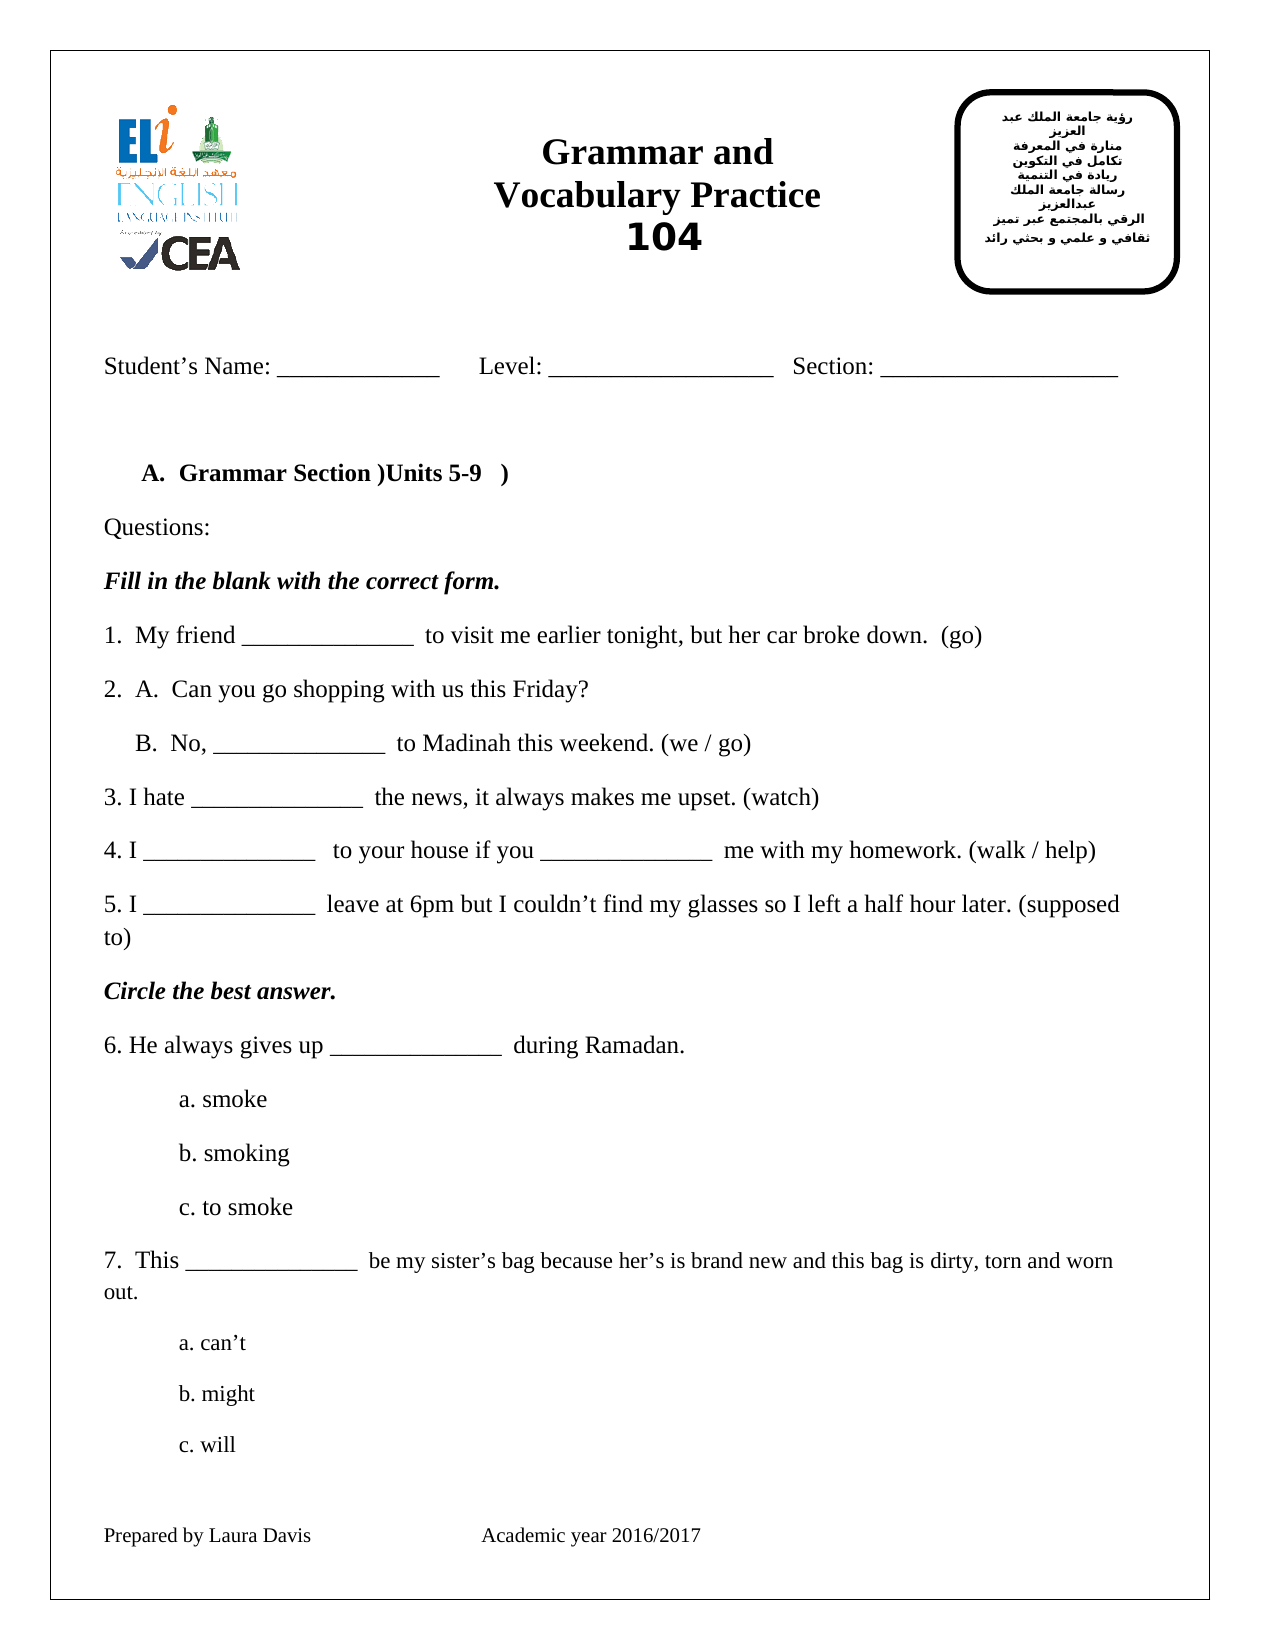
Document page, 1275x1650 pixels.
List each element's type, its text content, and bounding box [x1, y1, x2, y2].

text b. smoking [103, 1138, 1125, 1166]
text 7. This _______________ be my sister’s bag because her’s is brand new and this bag is dirty, torn and worn out. [103, 1245, 1125, 1304]
text Circle the best answer. [103, 976, 1125, 1005]
text 4. I _______________ to your house if you _______________ me with my homework. (walk / help) [103, 835, 1125, 864]
text a. can’t [103, 1329, 1125, 1355]
list Grammar Section )Units 5-9 ) [141, 458, 1125, 487]
text Questions: [103, 512, 1125, 541]
text 2. A. Can you go shopping with us this Friday? [103, 674, 1125, 703]
text b. might [103, 1380, 1125, 1406]
text Fill in the blank with the correct form. [103, 566, 1125, 595]
picture [103, 103, 255, 274]
text 1. My friend _______________ to visit me earlier tonight, but her car broke down. (go) [103, 620, 1125, 649]
text 6. He always gives up _______________ during Ramadan. [103, 1030, 1125, 1059]
text a. smoke [103, 1084, 1125, 1113]
text c. will [103, 1431, 1125, 1457]
text Student’s Name: _____________ Level: __________________ Section: ___________________ [103, 351, 1125, 379]
text 3. I hate _______________ the news, it always makes me upset. (watch) [103, 782, 1125, 810]
text B. No, _______________ to Madinah this weekend. (we / go) [103, 728, 1125, 756]
text 5. I _______________ leave at 6pm but I couldn’t find my glasses so I left a half hour later. (supposed to) [103, 889, 1125, 951]
text c. to smoke [103, 1192, 1125, 1220]
